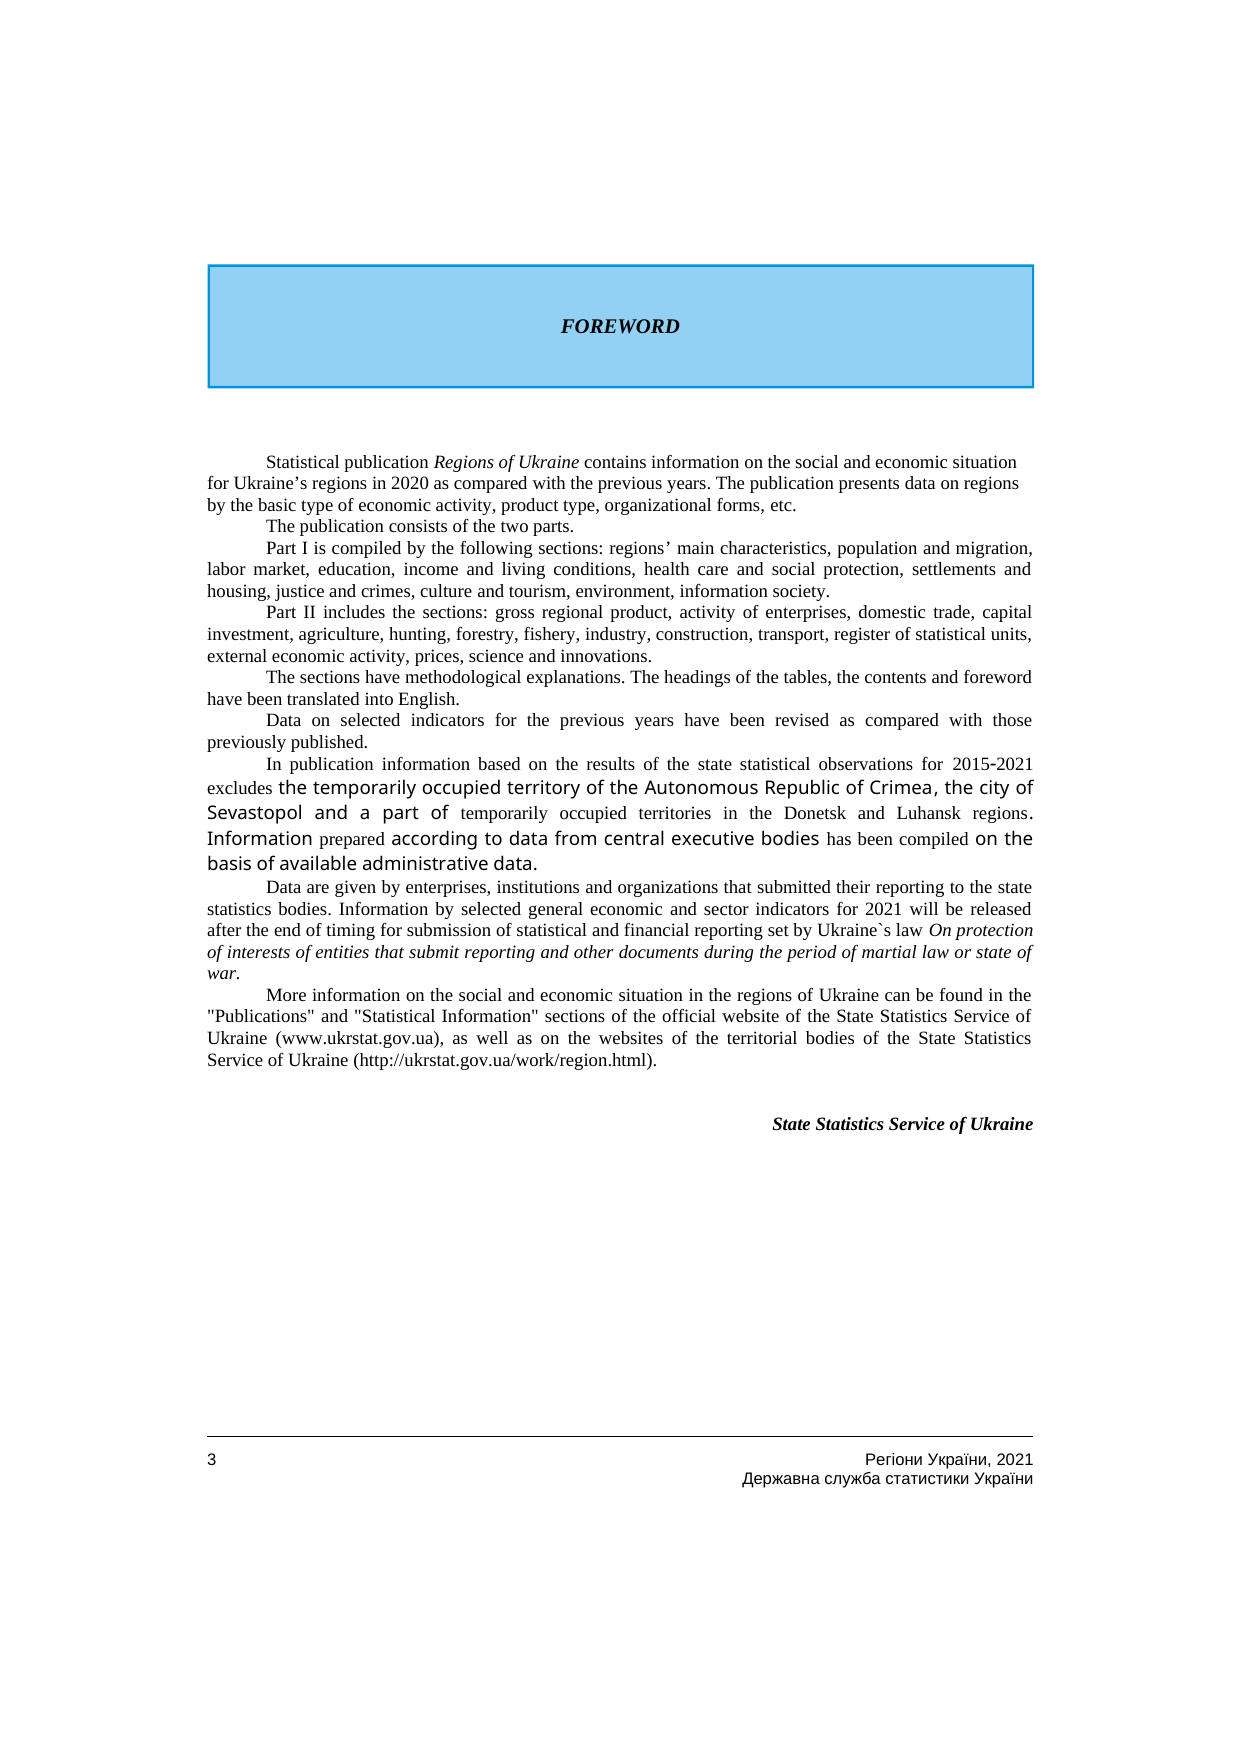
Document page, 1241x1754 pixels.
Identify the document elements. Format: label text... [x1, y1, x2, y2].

text Statistical publication Regions of Ukraine contains information on the social and economic situation for Ukraine’s regions in 2020 as compared with the previous years. The publication presents data on regions by the basic type of economic activity, product type, organizational forms, etc. [207, 451, 1033, 515]
text The sections have methodological explanations. The headings of the tables, the contents and foreword have been translated into English. [207, 666, 1033, 709]
text Part II includes the sections: gross regional product, activity of enterprises, domestic trade, capital investment, agriculture, hunting, forestry, fishery, industry, construction, transport, register of statistical units, external economic activity, prices, science and innovations. [207, 601, 1033, 666]
text The publication consists of the two parts. [207, 515, 1033, 537]
subtitle FOREWORD [207, 314, 1033, 338]
text Data are given by enterprises, institutions and organizations that submitted their reporting to the state statistics bodies. Information by selected general economic and sector indicators for 2021 will be released after the end of timing for submission of statistical and financial reporting set by Ukraine`s law On protection of interests of entities that submit reporting and other documents during the period of martial law or state of war. [207, 876, 1033, 984]
text Part I is compiled by the following sections: regions’ main characteristics, population and migration, labor market, education, income and living conditions, health care and social protection, settlements and housing, justice and crimes, culture and tourism, environment, information society. [207, 537, 1033, 601]
text More information on the social and economic situation in the regions of Ukraine can be found in the "Publications" and "Statistical Information" sections of the official website of the State Statistics Service of Ukraine (www.ukrstat.gov.ua), as well as on the websites of the territorial bodies of the State Statistics Service of Ukraine (http://ukrstat.gov.ua/work/region.html). [207, 984, 1033, 1070]
text In publication information based on the results of the state statistical observations for 20152021 excludes the temporarily occupied territory of the Autonomous Republic of Crimea, the city of Sevastopol and a part of temporarily occupied territories in the Donetsk and Luhansk regions. Information prepared according to data from central executive bodies has been compiled on the basis of available administrative data. [207, 752, 1033, 876]
subtitle State Statistics Service of Ukraine [207, 1113, 1033, 1135]
text Data on selected indicators for the previous years have been revised as compared with those previously published. [207, 709, 1033, 752]
